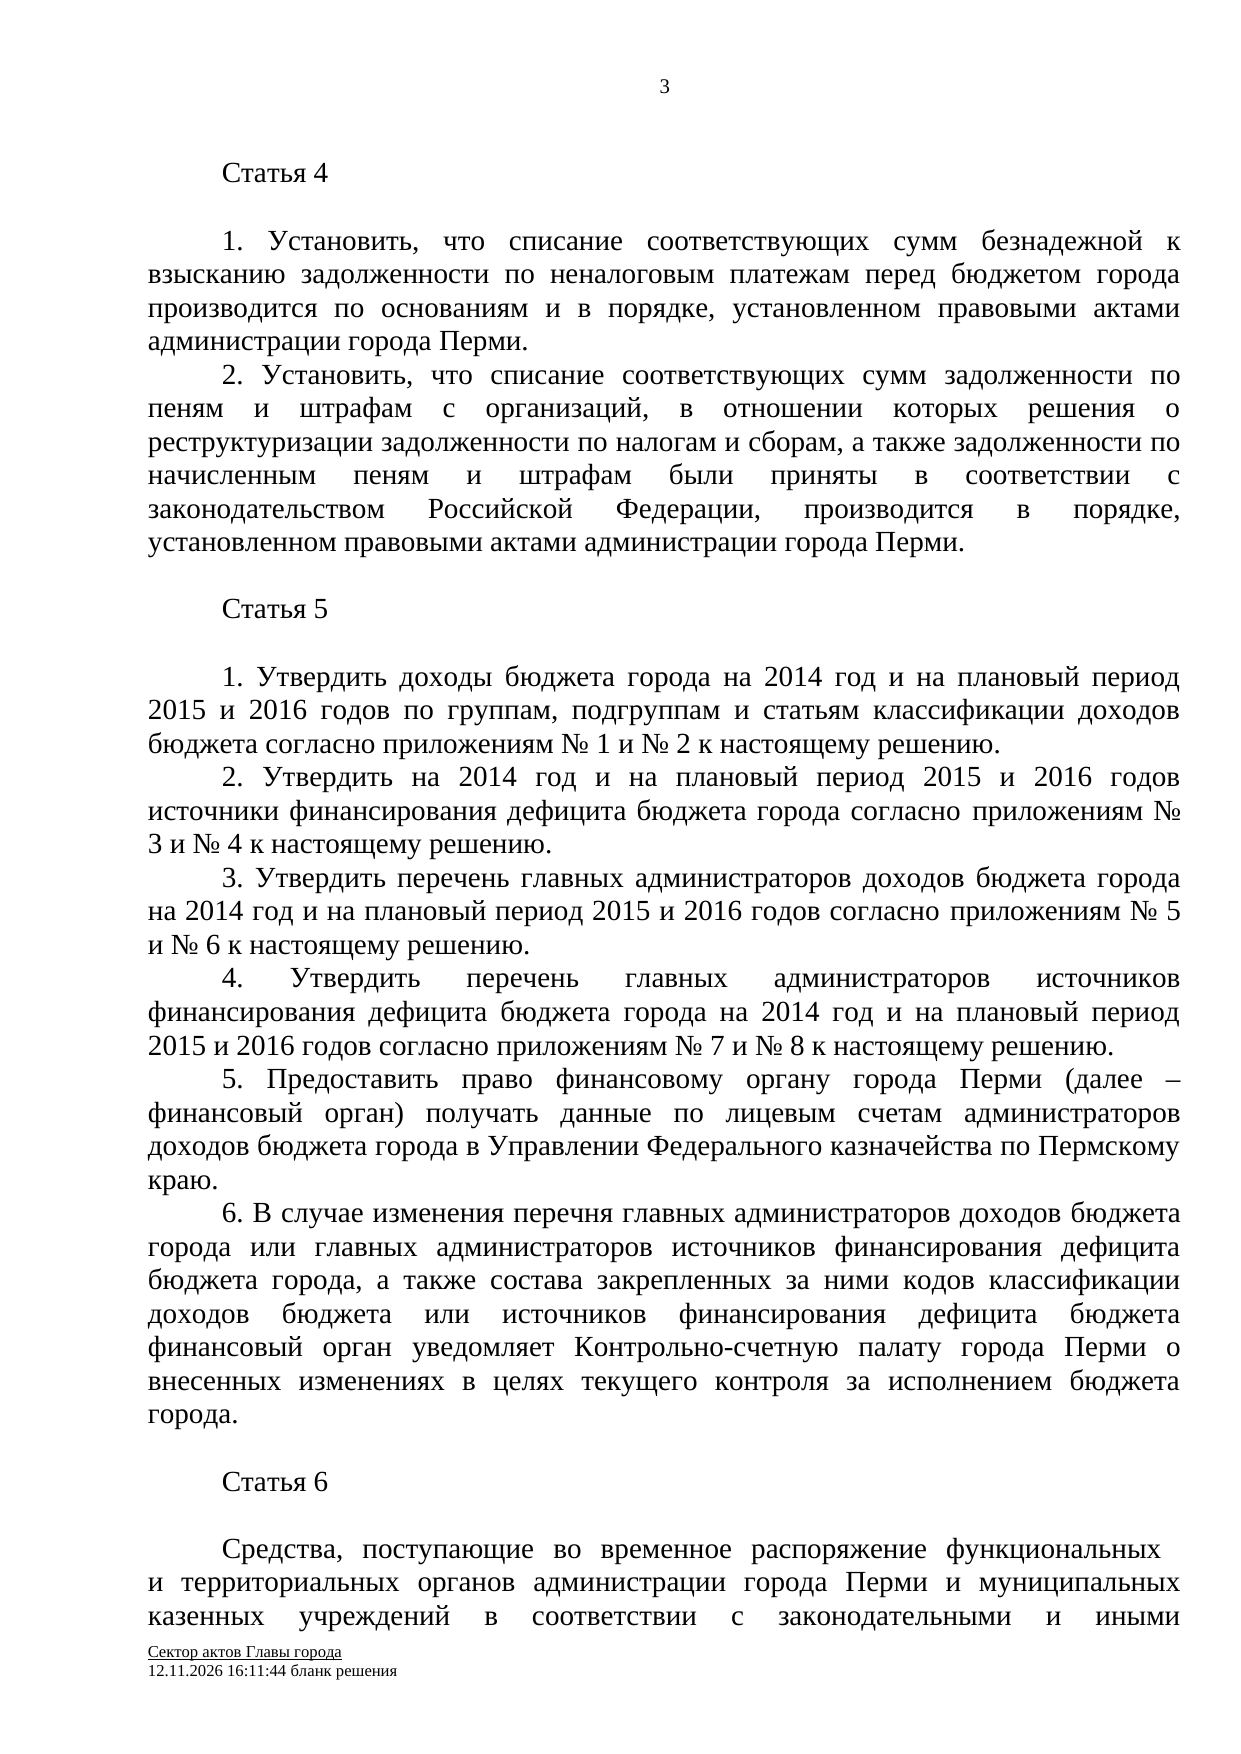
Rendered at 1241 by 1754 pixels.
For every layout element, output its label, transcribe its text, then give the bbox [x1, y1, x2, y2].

text 3. Утвердить перечень главных администраторов доходов бюджета города на 2014 год и на плановый период 2015 и 2016 годов согласно приложениям № 5 и № 6 к настоящему решению. [148, 860, 1181, 961]
text 2. Установить, что списание соответствующих сумм задолженности по пеням и штрафам с организаций, в отношении которых решения о реструктуризации задолженности по налогам и сборам, а также задолженности по начисленным пеням и штрафам были приняты в соответствии с законодательством Российской Федерации, производится в порядке, установленном правовыми актами администрации города Перми. [148, 357, 1181, 558]
text Статья 6 [148, 1464, 1181, 1497]
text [148, 1531, 1181, 1631]
text 1. Установить, что списание соответствующих сумм безнадежной к взысканию задолженности по неналоговым платежам перед бюджетом города производится по основаниям и в порядке, установленном правовыми актами администрации города Перми. [148, 223, 1181, 357]
text 1. Утвердить доходы бюджета города на 2014 год и на плановый период 2015 и 2016 годов по группам, подгруппам и статьям классификации доходов бюджета согласно приложениям № 1 и № 2 к настоящему решению. [148, 659, 1181, 759]
text 6. В случае изменения перечня главных администраторов доходов бюджета города или главных администраторов источников финансирования дефицита бюджета города, а также состава закрепленных за ними кодов классификации доходов бюджета или источников финансирования дефицита бюджета финансовый орган уведомляет Контрольно-счетную палату города Перми о внесенных изменениях в целях текущего контроля за исполнением бюджета города. [148, 1195, 1181, 1430]
text 5. Предоставить право финансовому органу города Перми (далее – финансовый орган) получать данные по лицевым счетам администраторов доходов бюджета города в Управлении Федерального казначейства по Пермскому краю. [148, 1061, 1181, 1195]
text 4. Утвердить перечень главных администраторов источников финансирования дефицита бюджета города на 2014 год и на плановый период 2015 и 2016 годов согласно приложениям № 7 и № 8 к настоящему решению. [148, 961, 1181, 1061]
text Статья 5 [148, 592, 1181, 625]
text 2. Утвердить на 2014 год и на плановый период 2015 и 2016 годов источники финансирования дефицита бюджета города согласно приложениям № 3 и № 4 к настоящему решению. [148, 759, 1181, 860]
text Статья 4 [148, 156, 1181, 189]
